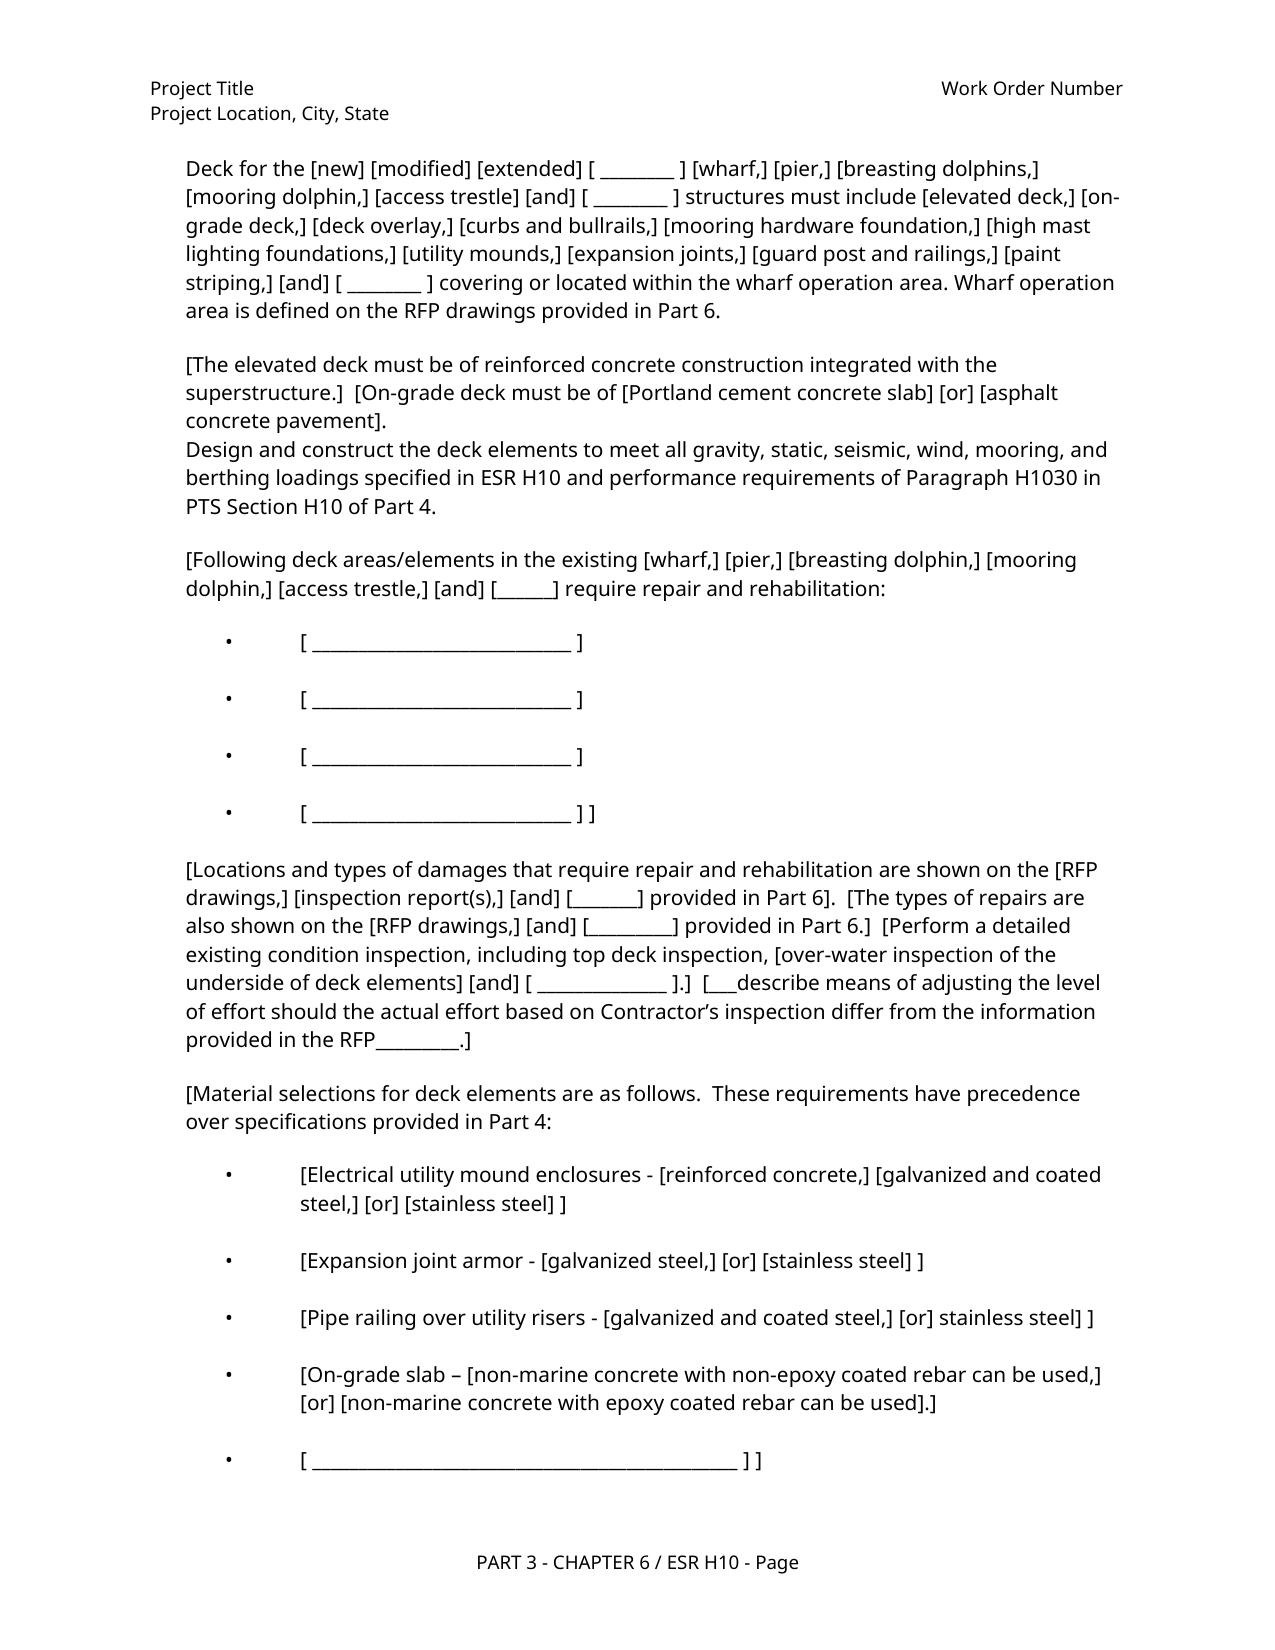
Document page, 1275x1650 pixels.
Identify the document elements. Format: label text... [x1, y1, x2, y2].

text • [Pipe railing over utility risers - [galvanized and coated steel,] [or] stainless steel] ] [225, 1303, 1125, 1331]
text • [ ____________________________ ] ] [225, 798, 1125, 826]
text [Material selections for deck elements are as follows. These requirements have precedence over specifications provided in Part 4: [185, 1079, 1125, 1136]
text [Following deck areas/elements in the existing [wharf,] [pier,] [breasting dolphin,] [mooring dolphin,] [access trestle,] [and] [______] require repair and rehabilitation: [185, 545, 1125, 602]
text • [ ____________________________ ] [225, 627, 1125, 656]
text • [ ____________________________ ] [225, 741, 1125, 769]
text [The elevated deck must be of reinforced concrete construction integrated with the superstructure.] [On-grade deck must be of [Portland cement concrete slab] [or] [asphalt concrete pavement]. Design and construct the deck elements to meet all gravity, static, seismic, wind, mooring, and berthing loadings specified in ESR H10 and performance requirements of Paragraph H1030 in PTS Section H10 of Part 4. [185, 350, 1125, 520]
text Deck for the [new] [modified] [extended] [ ________ ] [wharf,] [pier,] [breasting dolphins,] [mooring dolphin,] [access trestle] [and] [ ________ ] structures must include [elevated deck,] [on-grade deck,] [deck overlay,] [curbs and bullrails,] [mooring hardware foundation,] [high mast lighting foundations,] [utility mounds,] [expansion joints,] [guard post and railings,] [paint striping,] [and] [ ________ ] covering or located within the wharf operation area. Wharf operation area is defined on the RFP drawings provided in Part 6. [185, 154, 1125, 325]
text • [Expansion joint armor - [galvanized steel,] [or] [stainless steel] ] [225, 1246, 1125, 1274]
text [Locations and types of damages that require repair and rehabilitation are shown on the [RFP drawings,] [inspection report(s),] [and] [_______] provided in Part 6]. [The types of repairs are also shown on the [RFP drawings,] [and] [_________] provided in Part 6.] [Perform a detailed existing condition inspection, including top deck inspection, [over-water inspection of the underside of deck elements] [and] [ ______________ ].] [___describe means of adjusting the level of effort should the actual effort based on Contractor’s inspection differ from the information provided in the RFP_________.] [185, 855, 1125, 1054]
text • [ ______________________________________________ ] ] [225, 1445, 1125, 1473]
text • [Electrical utility mound enclosures - [reinforced concrete,] [galvanized and coated steel,] [or] [stainless steel] ] [225, 1161, 1125, 1217]
text • [On-grade slab – [non-marine concrete with non-epoxy coated rebar can be used,] [or] [non-marine concrete with epoxy coated rebar can be used].] [225, 1360, 1125, 1417]
text • [ ____________________________ ] [225, 684, 1125, 712]
